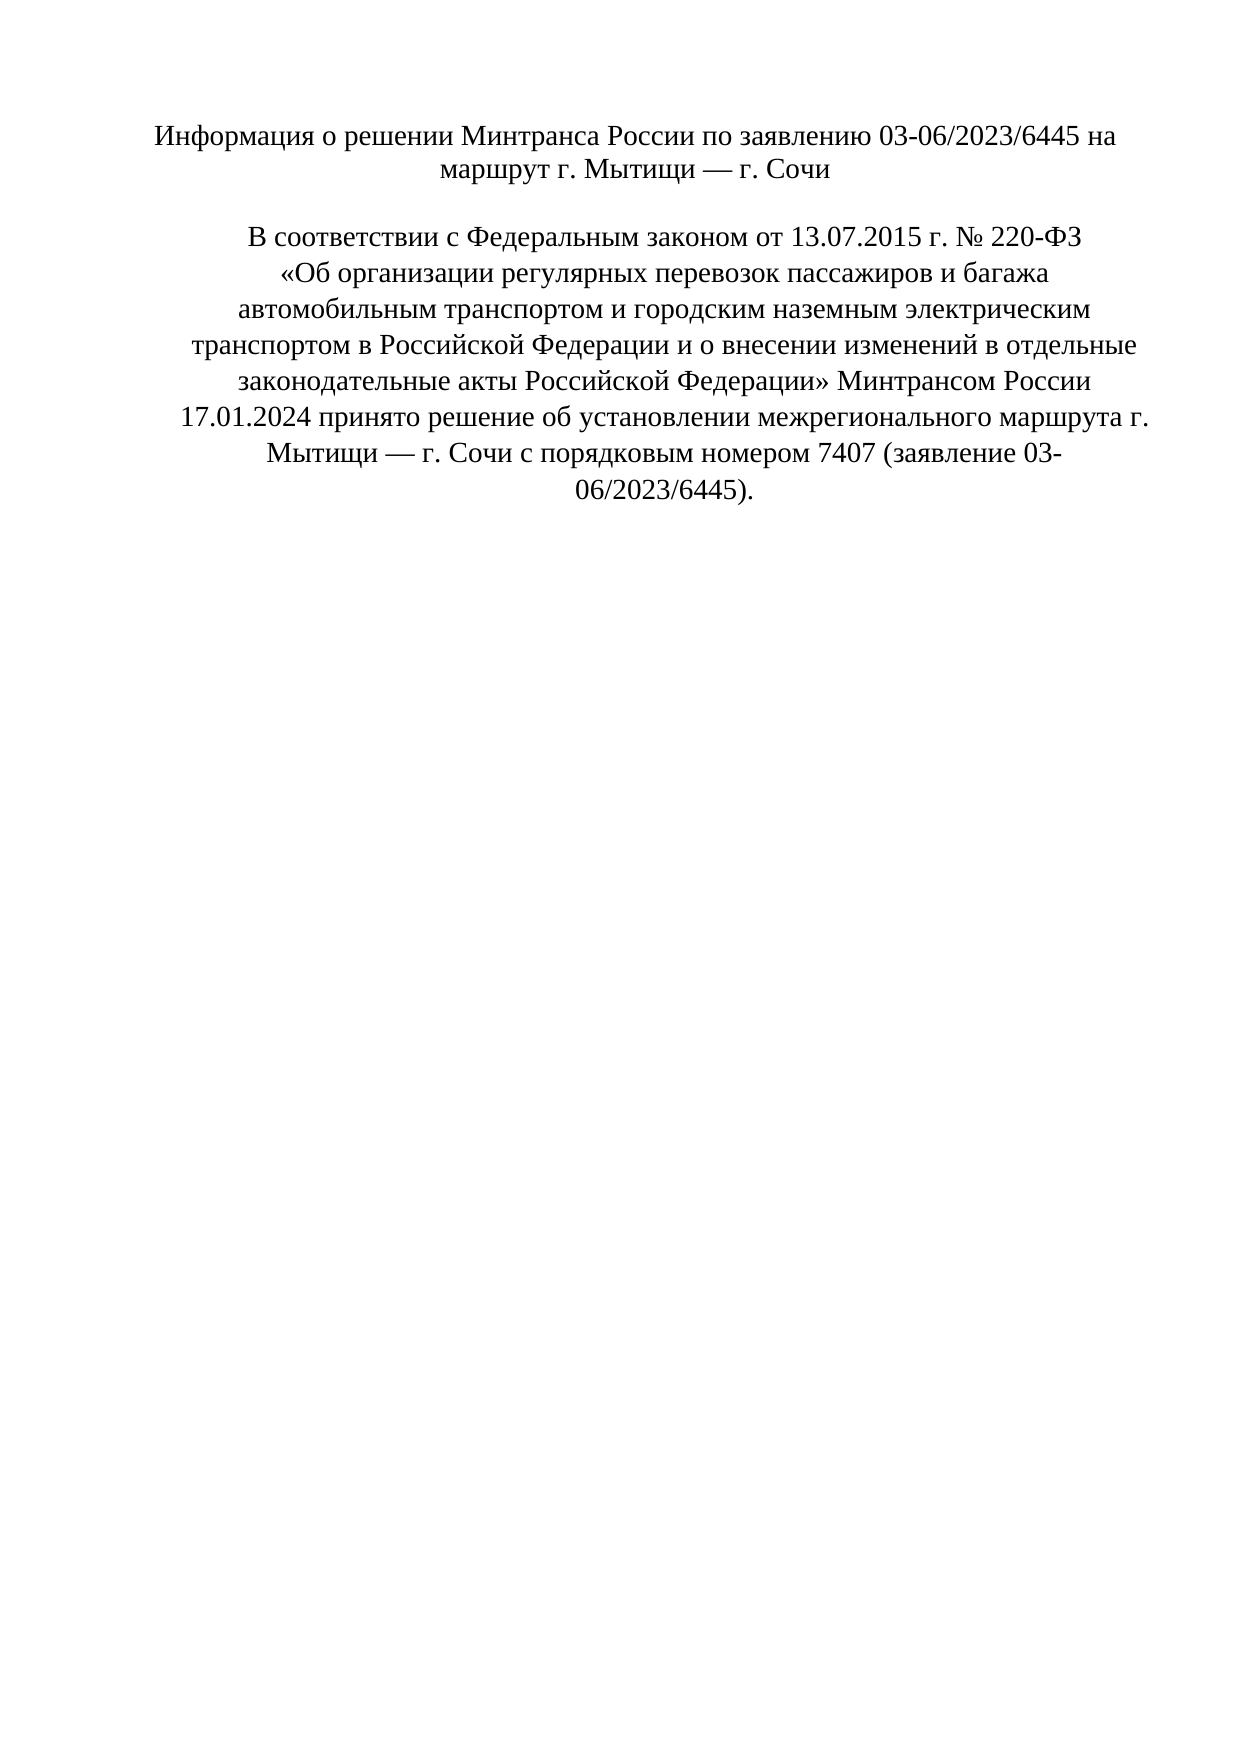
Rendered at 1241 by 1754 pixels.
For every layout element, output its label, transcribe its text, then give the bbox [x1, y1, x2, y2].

text В соответствии с Федеральным законом от 13.07.2015 г. № 220-ФЗ «Об организации регулярных перевозок пассажиров и багажа автомобильным транспортом и городским наземным электрическим транспортом в Российской Федерации и о внесении изменений в отдельные законодательные акты Российской Федерации» Минтрансом России 17.01.2024 принято решение об установлении межрегионального маршрута г. Мытищи — г. Сочи с порядковым номером 7407 (заявление 03-06/2023/6445). [177, 219, 1152, 505]
text Информация о решении Минтранса России по заявлению 03-06/2023/6445 на маршрут г. Мытищи — г. Сочи [118, 118, 1152, 185]
